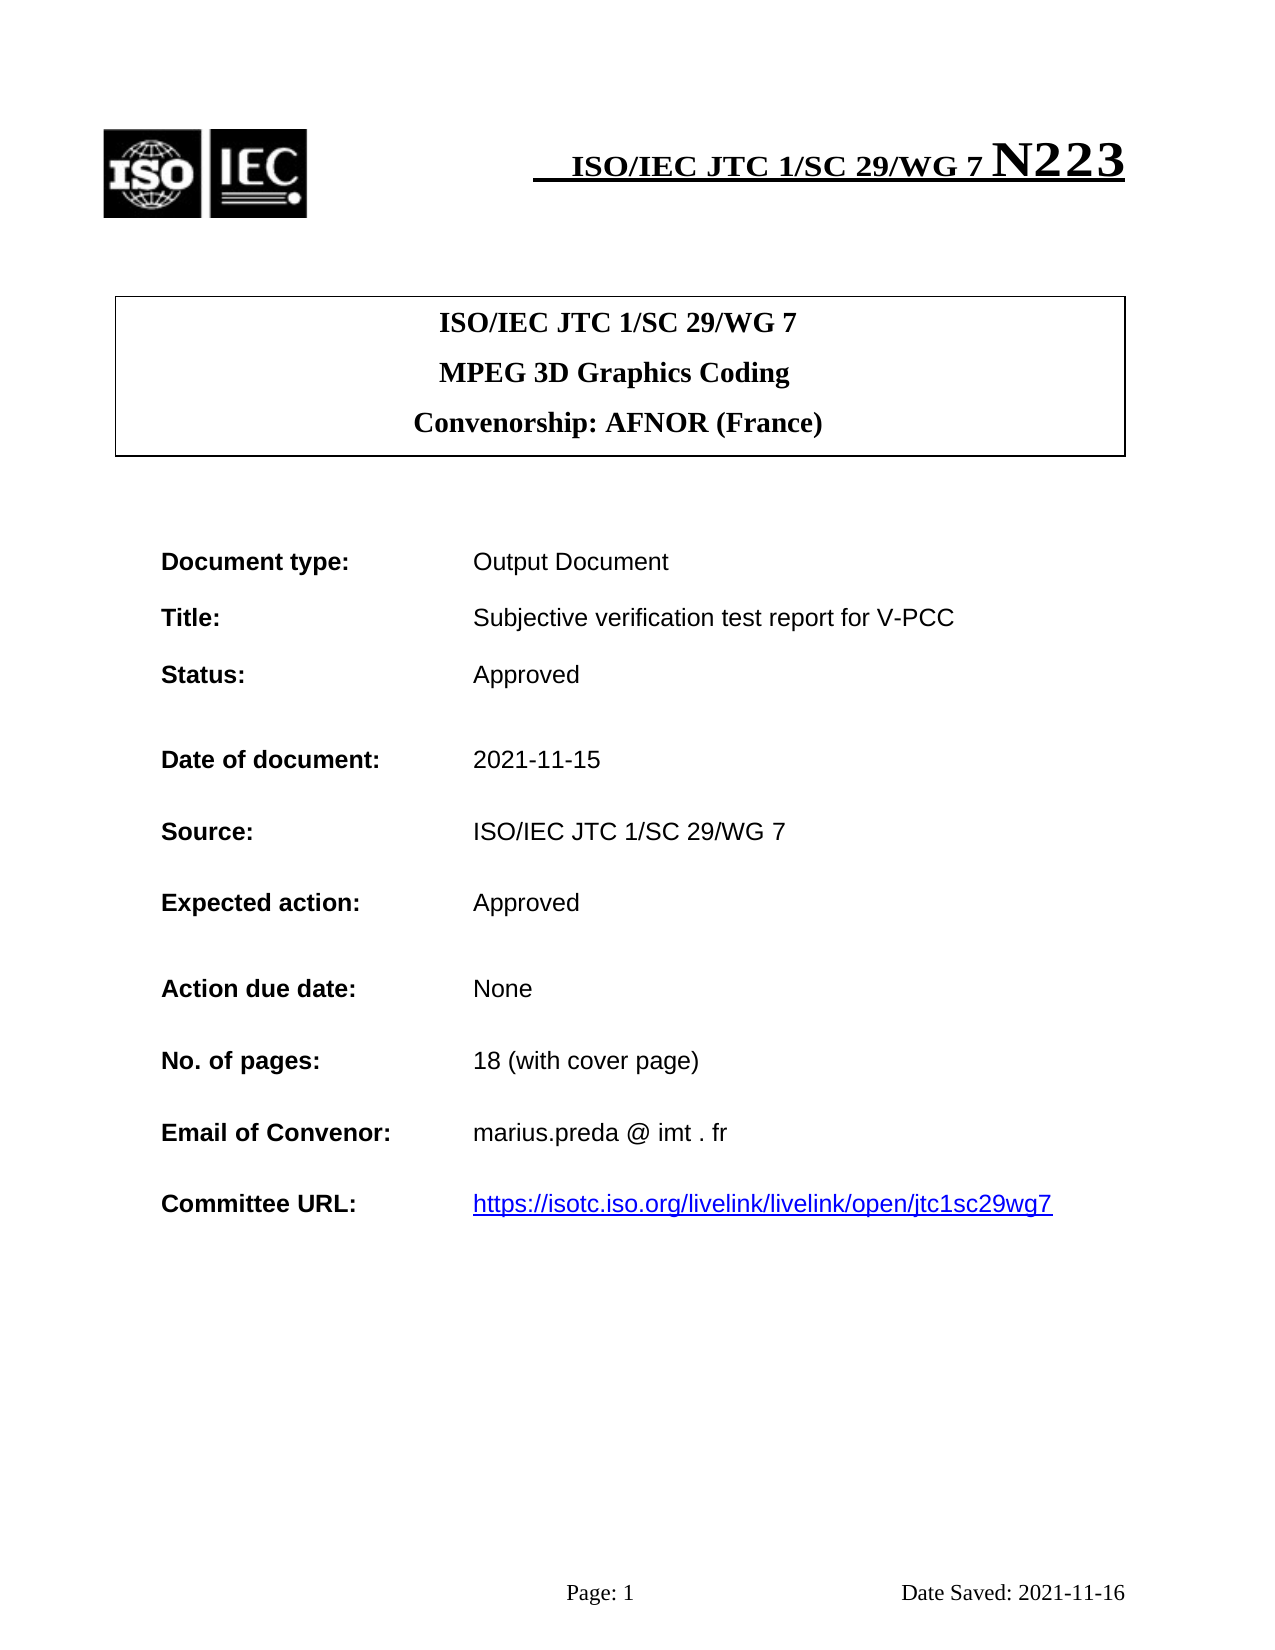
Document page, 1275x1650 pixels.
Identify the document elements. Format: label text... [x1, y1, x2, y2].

text Action due date: None [161, 974, 1125, 1003]
text Date of document: 2021-11-15 [161, 745, 1125, 773]
text Source: ISO/IEC JTC 1/SC 29/WG 7 [161, 816, 1125, 845]
text No. of pages: 18 (with cover page) [161, 1046, 1125, 1074]
text Email of Convenor: marius.preda @ imt . fr [161, 1118, 1125, 1146]
picture [103, 129, 308, 218]
text Expected action: Approved [161, 888, 1125, 917]
title ISO/IEC JTC 1/SC 29/WG 7 N223 [308, 129, 1125, 187]
text Committee URL: https://isotc.iso.org/livelink/livelink/open/jtc1sc29wg7 [161, 1189, 1125, 1218]
text Title: Subjective verification test report for V-PCC [161, 603, 1103, 631]
text Status: Approved [161, 660, 1103, 689]
text Document type: Output Document [161, 547, 1125, 576]
